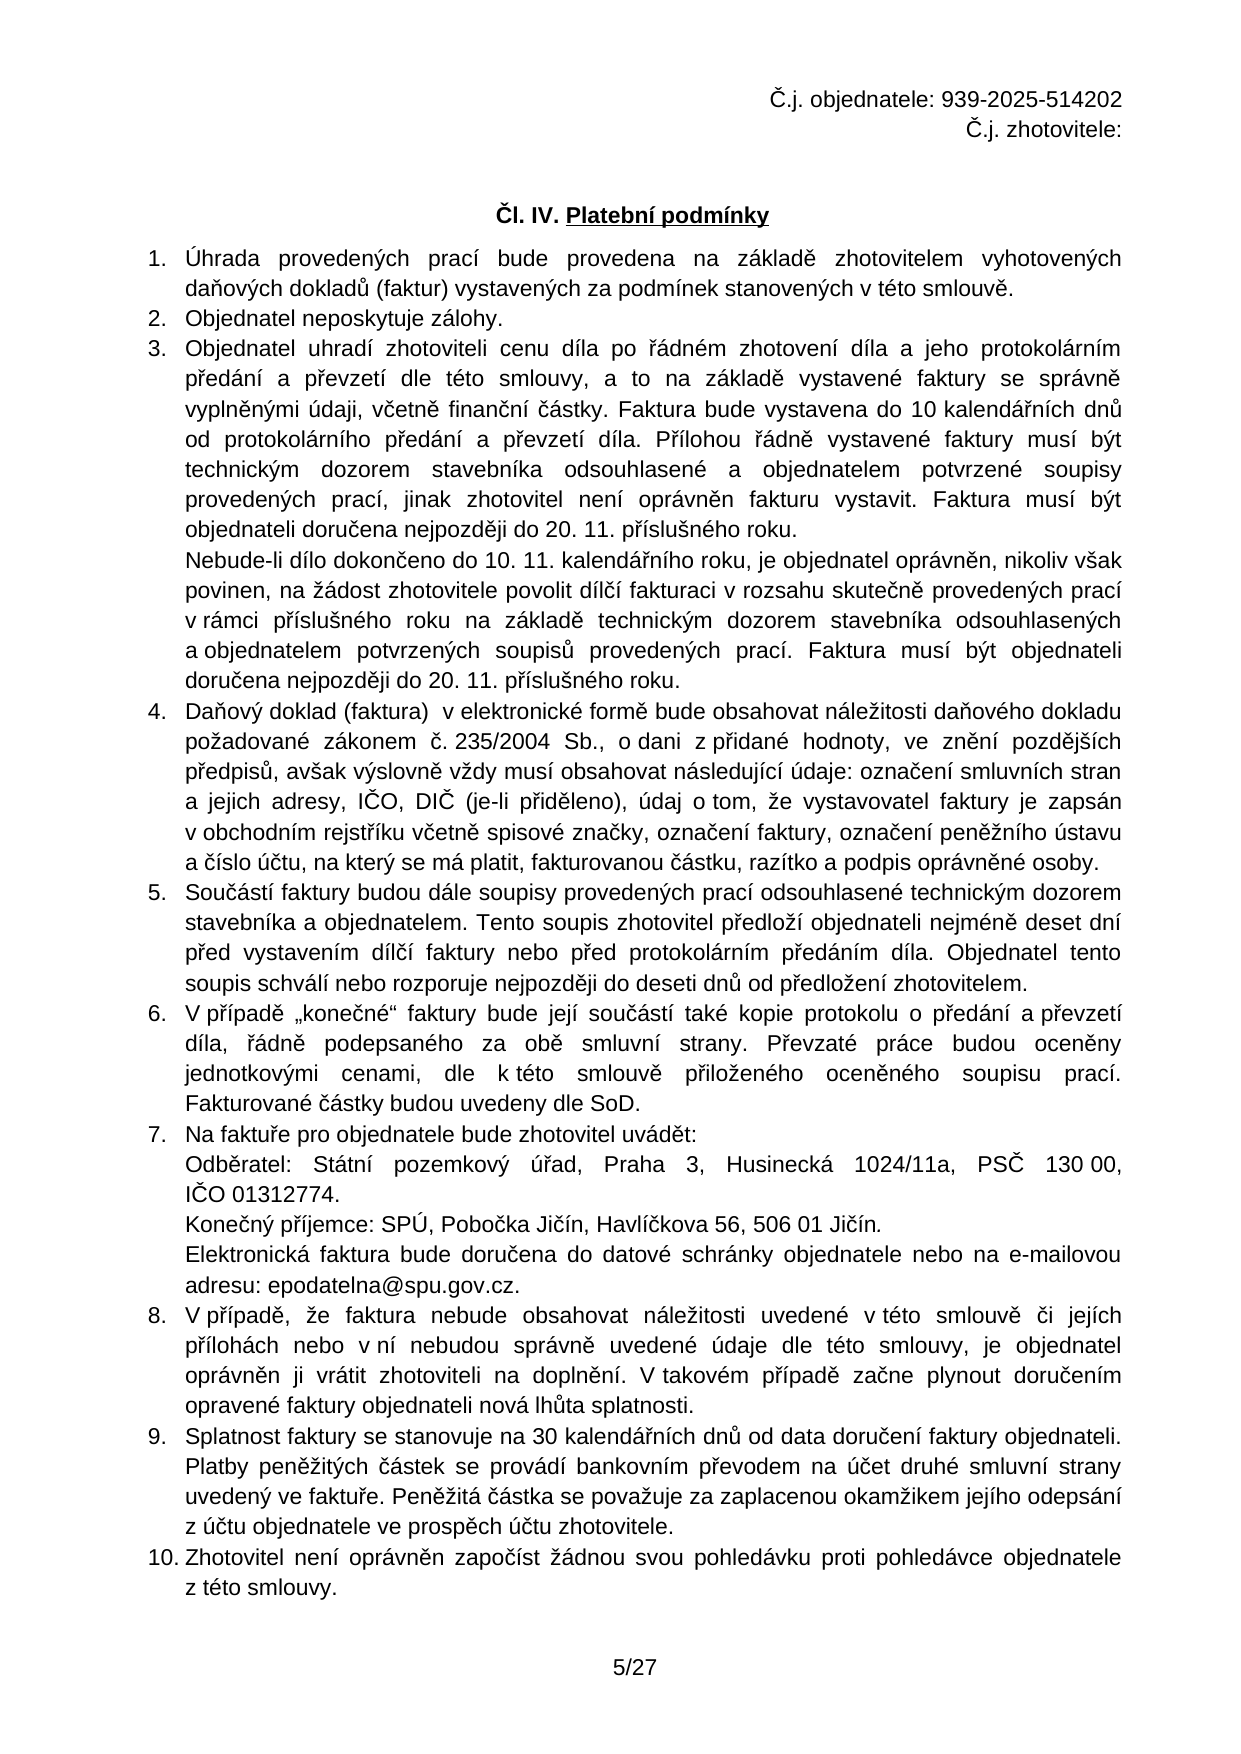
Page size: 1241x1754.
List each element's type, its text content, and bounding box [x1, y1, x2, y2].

list Daňový doklad (faktura) v elektronické formě bude obsahovat náležitosti daňového dokladu požadované zákonem č. 235/2004 Sb., o dani z přidané hodnoty, ve znění pozdějších předpisů, avšak výslovně vždy musí obsahovat následující údaje: označení smluvních stran a jejich adresy, IČO, DIČ (je-li přiděleno), údaj o tom, že vystavovatel faktury je zapsán v obchodním rejstříku včetně spisové značky, označení faktury, označení peněžního ústavu a číslo účtu, na který se má platit, fakturovanou částku, razítko a podpis oprávněné osoby. [148, 698, 1122, 875]
list Objednatel uhradí zhotoviteli cenu díla po řádném zhotovení díla a jeho protokolárním předání a převzetí dle této smlouvy, a to na základě vystavené faktury se správně vyplněnými údaji, včetně finanční částky. Faktura bude vystavena do 10 kalendářních dnů od protokolárního předání a převzetí díla. Přílohou řádně vystavené faktury musí být technickým dozorem stavebníka odsouhlasené a objednatelem potvrzené soupisy provedených prací, jinak zhotovitel není oprávněn fakturu vystavit. Faktura musí být objednateli doručena nejpozději do 20. 11. příslušného roku. [148, 335, 1122, 543]
list Objednatel neposkytuje zálohy. [148, 305, 1122, 331]
list V případě, že faktura nebude obsahovat náležitosti uvedené v této smlouvě či jejích přílohách nebo v ní nebudou správně uvedené údaje dle této smlouvy, je objednatel oprávněn ji vrátit zhotoviteli na doplnění. V takovém případě začne plynout doručením opravené faktury objednateli nová lhůta splatnosti. [148, 1302, 1122, 1419]
text Nebude-li dílo dokončeno do 10. 11. kalendářního roku, je objednatel oprávněn, nikoliv však povinen, na žádost zhotovitele povolit dílčí fakturaci v rozsahu skutečně provedených prací v rámci příslušného roku na základě technickým dozorem stavebníka odsouhlasených a objednatelem potvrzených soupisů provedených prací. Faktura musí být objednateli doručena nejpozději do 20. 11. příslušného roku. [185, 547, 1122, 694]
text Odběratel: Státní pozemkový úřad, Praha 3, Husinecká 1024/11a, PSČ 130 00, IČO 01312774. [185, 1151, 1122, 1207]
text Platební podmínky [148, 202, 1122, 228]
list Součástí faktury budou dále soupisy provedených prací odsouhlasené technickým dozorem stavebníka a objednatelem. Tento soupis zhotovitel předloží objednateli nejméně deset dní před vystavením dílčí faktury nebo před protokolárním předáním díla. Objednatel tento soupis schválí nebo rozporuje nejpozději do deseti dnů od předložení zhotovitelem. [148, 879, 1122, 996]
list Na faktuře pro objednatele bude zhotovitel uvádět: [148, 1121, 1122, 1147]
list Úhrada provedených prací bude provedena na základě zhotovitelem vyhotovených daňových dokladů (faktur) vystavených za podmínek stanovených v této smlouvě. [148, 244, 1122, 301]
list Splatnost faktury se stanovuje na 30 kalendářních dnů od data doručení faktury objednateli. Platby peněžitých částek se provádí bankovním převodem na účet druhé smluvní strany uvedený ve faktuře. Peněžitá částka se považuje za zaplacenou okamžikem jejího odepsání z účtu objednatele ve prospěch účtu zhotovitele. [148, 1423, 1122, 1540]
text Elektronická faktura bude doručena do datové schránky objednatele nebo na e-mailovou adresu: epodatelna@spu.gov.cz. [185, 1241, 1122, 1298]
list Zhotovitel není oprávněn započíst žádnou svou pohledávku proti pohledávce objednatele z této smlouvy. [148, 1543, 1122, 1600]
text Konečný příjemce: SPÚ, Pobočka Jičín, Havlíčkova 56, 506 01 Jičín. [185, 1211, 1122, 1238]
list V případě „konečné“ faktury bude její součástí také kopie protokolu o předání a převzetí díla, řádně podepsaného za obě smluvní strany. Převzaté práce budou oceněny jednotkovými cenami, dle k této smlouvě přiloženého oceněného soupisu prací. Fakturované částky budou uvedeny dle SoD. [148, 1000, 1122, 1117]
